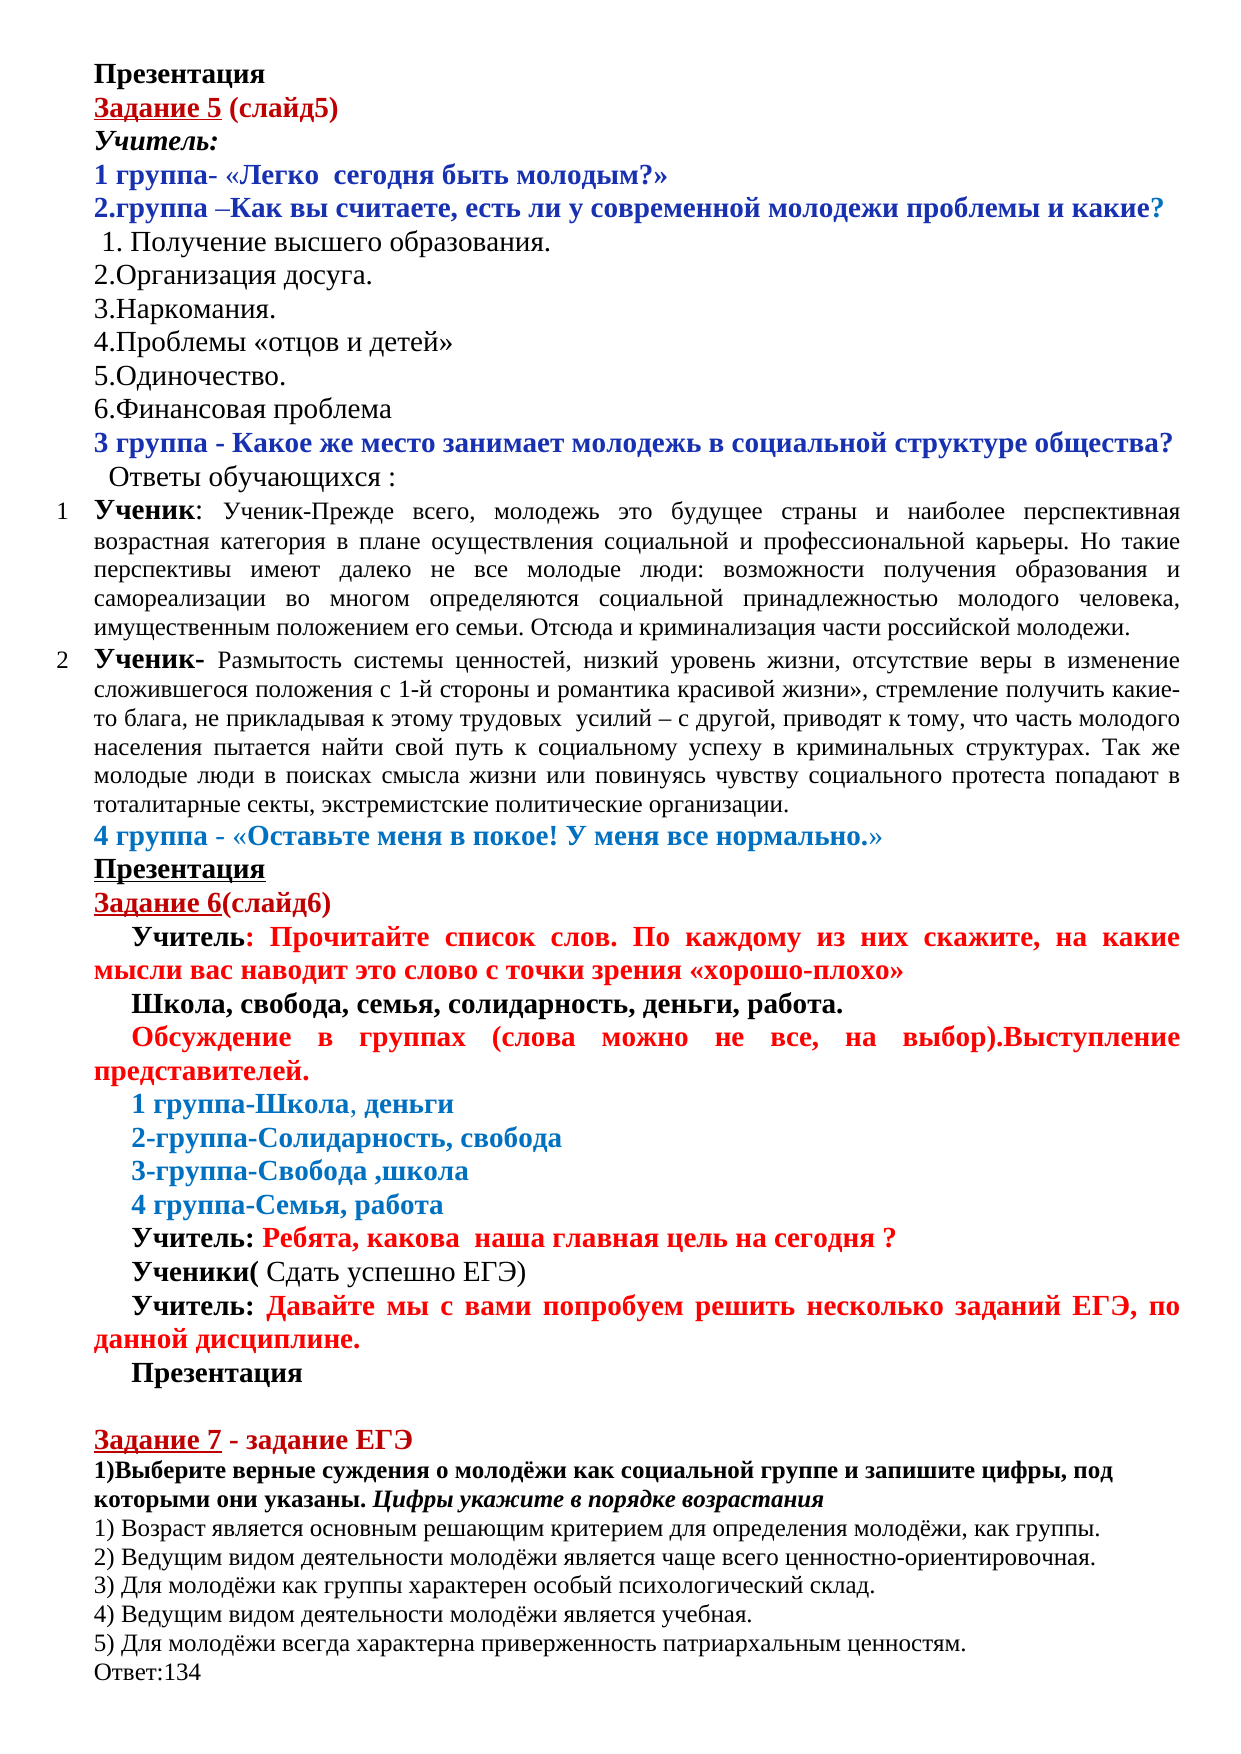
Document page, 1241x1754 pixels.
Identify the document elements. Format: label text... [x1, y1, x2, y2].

text Презентация [94, 56, 1181, 90]
text Учитель: Прочитайте список слов. По каждому из них скажите, на какие мысли вас наводит это слово с точки зрения «хорошо-плохо» [94, 919, 1181, 986]
text 4 группа - «Оставьте меня в покое! У меня все нормально.» [94, 818, 1181, 852]
text 1 группа- «Легко сегодня быть молодым?» [94, 157, 1181, 190]
text 2-группа-Солидарность, свобода [94, 1120, 1181, 1153]
text Задание 6(слайд6) [94, 885, 1181, 919]
text 1. Получение высшего образования. [94, 224, 1181, 257]
text 3) Для молодёжи как группы характерен особый психологический склад. [94, 1570, 1181, 1599]
text Ответ:134 [94, 1657, 1181, 1685]
text 1)Выберите верные суждения о молодёжи как социальной группе и запишите цифры, под которыми они указаны. Цифры укажите в порядке возрастания [94, 1455, 1181, 1513]
text 1) Возраст является основным решающим критерием для определения молодёжи, как группы. [94, 1513, 1181, 1542]
text Обсуждение в группах (слова можно не все, на выбор).Выступление представителей. [94, 1019, 1181, 1086]
text Ученики( Сдать успешно ЕГЭ) [94, 1254, 1181, 1288]
text 1 группа-Школа, деньги [94, 1086, 1181, 1120]
text Задание 5 (слайд5) [94, 90, 1181, 123]
text Ответы обучающихся : [94, 459, 1181, 492]
text 2.группа –Как вы считаете, есть ли у современной молодежи проблемы и какие? [94, 190, 1181, 224]
text 3-группа-Свобода ,школа [94, 1153, 1181, 1187]
list Ученик- Размытость системы ценностей, низкий уровень жизни, отсутствие веры в изменение сложившегося положения с 1-й стороны и романтика красивой жизни», стремление получить какие-то блага, не прикладывая к этому трудовых усилий – с другой, приводят к тому, что часть молодого населения пытается найти свой путь к социальному успеху в криминальных структурах. Так же молодые люди в поисках смысла жизни или повинуясь чувству социального протеста попадают в тоталитарные секты, экстремистские политические организации. [56, 641, 1181, 818]
text 3.Наркомания. [94, 291, 1181, 324]
text Учитель: Давайте мы с вами попробуем решить несколько заданий ЕГЭ, по данной дисциплине. [94, 1288, 1181, 1355]
text Задание 7 - задание ЕГЭ [94, 1422, 1181, 1455]
list Ученик: Ученик-Прежде всего, молодежь это будущее страны и наиболее перспективная возрастная категория в плане осуществления социальной и профессиональной карьеры. Но такие перспективы имеют далеко не все молодые люди: возможности получения образования и самореализации во многом определяются социальной принадлежностью молодого человека, имущественным положением его семьи. Отсюда и криминализация части российской молодежи. [56, 492, 1181, 641]
text 4) Ведущим видом деятельности молодёжи является учебная. [94, 1599, 1181, 1628]
text Учитель: Ребята, какова наша главная цель на сегодня ? [94, 1221, 1181, 1254]
text 6.Финансовая проблема [94, 392, 1181, 425]
text 2) Ведущим видом деятельности молодёжи является чаще всего ценностно-ориентировочная. [94, 1542, 1181, 1570]
text Презентация [94, 852, 1181, 885]
text 3 группа - Какое же место занимает молодежь в социальной структуре общества? [94, 425, 1181, 459]
text 5.Одиночество. [94, 358, 1181, 392]
text Школа, свобода, семья, солидарность, деньги, работа. [94, 986, 1181, 1019]
text 4.Проблемы «отцов и детей» [94, 324, 1181, 358]
text 5) Для молодёжи всегда характерна приверженность патриархальным ценностям. [94, 1628, 1181, 1657]
text 4 группа-Семья, работа [94, 1187, 1181, 1221]
text 2.Организация досуга. [94, 257, 1181, 291]
text Презентация [94, 1355, 1181, 1388]
text Учитель: [94, 123, 1181, 157]
